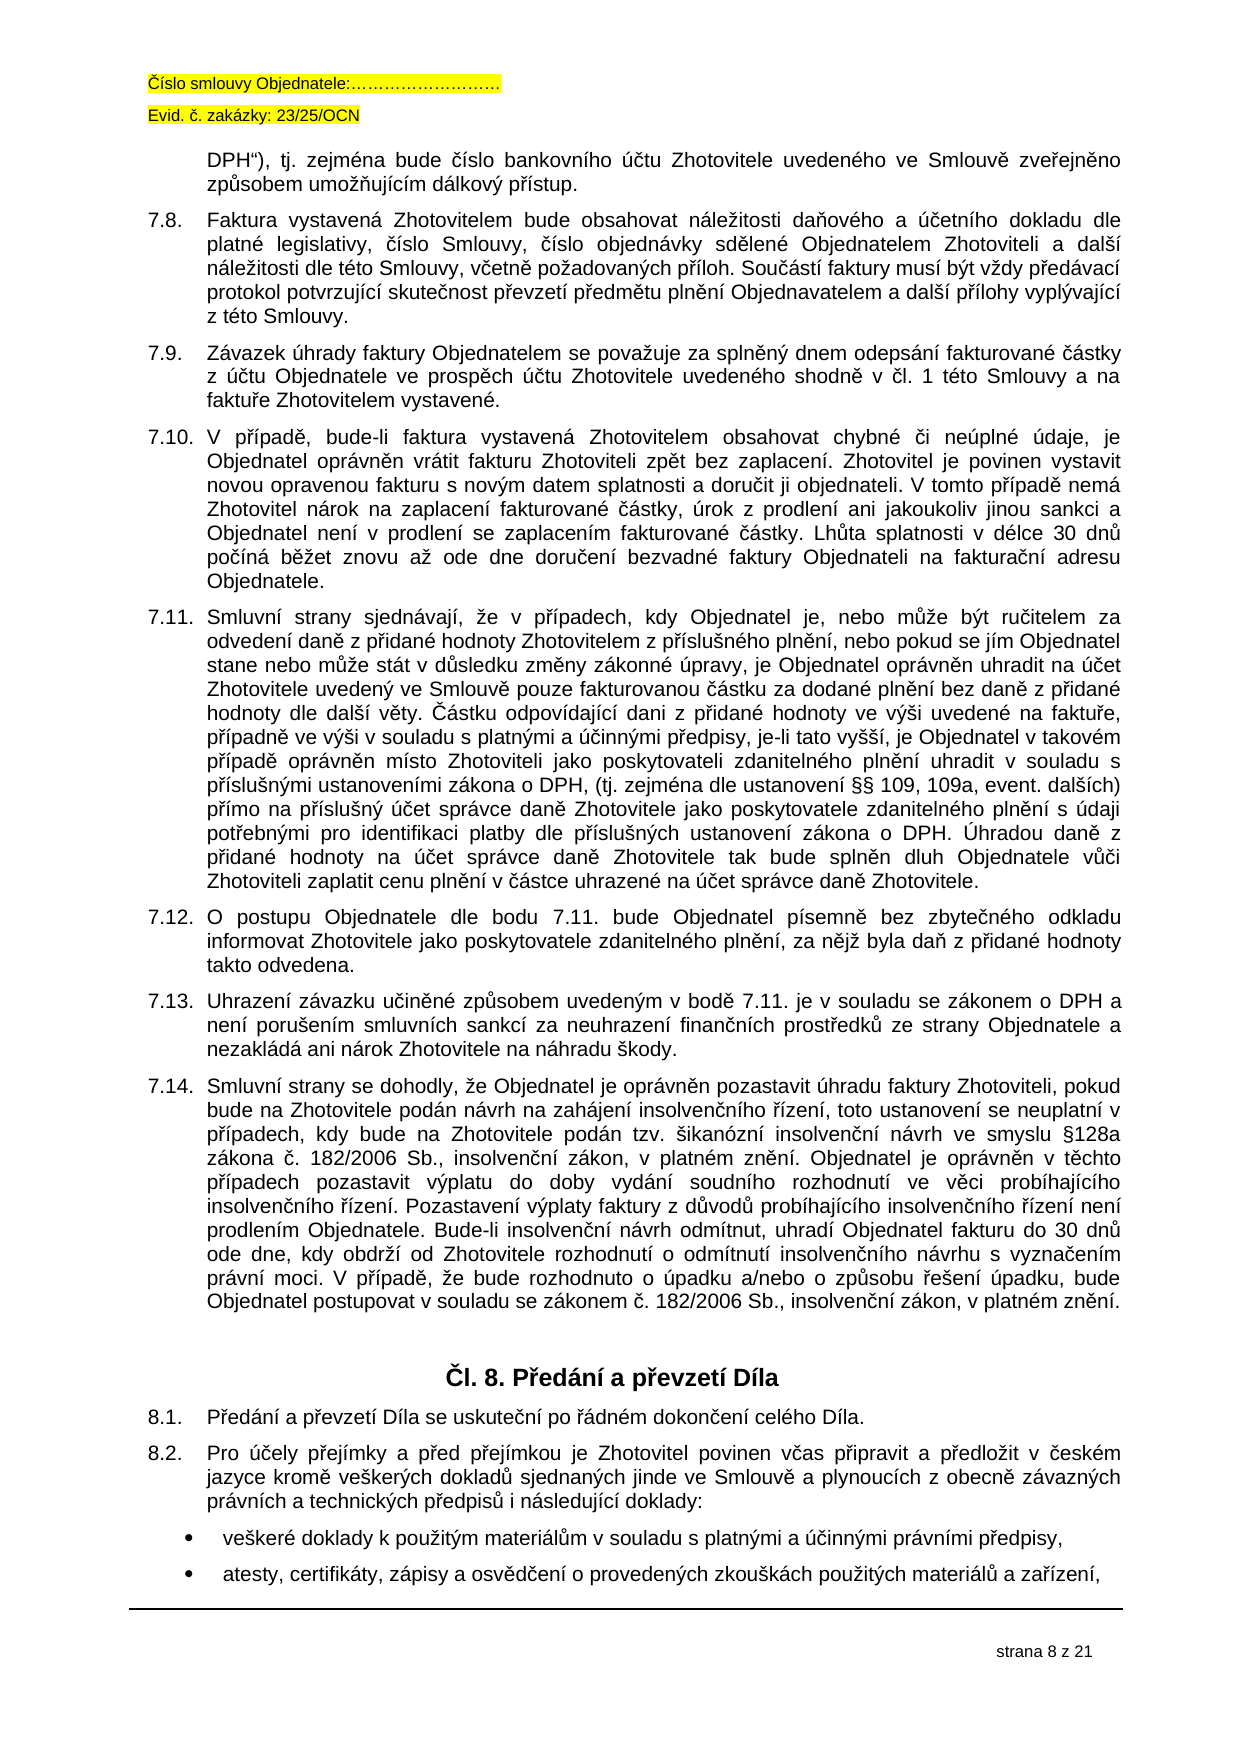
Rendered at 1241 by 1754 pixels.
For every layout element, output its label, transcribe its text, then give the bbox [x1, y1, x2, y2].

text atesty, certifikáty, zápisy a osvědčení o provedených zkouškách použitých materiálů a zařízení, [185, 1562, 1122, 1586]
text O postupu Objednatele dle bodu 7.11. bude Objednatel písemně bez zbytečného odkladu informovat Zhotovitele jako poskytovatele zdanitelného plnění, za nějž byla daň z přidané hodnoty takto odvedena. [148, 905, 1122, 977]
text Pro účely přejímky a před přejímkou je Zhotovitel povinen včas připravit a předložit v českém jazyce kromě veškerých dokladů sjednaných jinde ve Smlouvě a plynoucích z obecně závazných právních a technických předpisů i následující doklady: [148, 1441, 1122, 1513]
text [148, 148, 1122, 196]
text Předání a převzetí Díla se uskuteční po řádném dokončení celého Díla. [148, 1404, 1122, 1428]
text Smluvní strany sjednávají, že v případech, kdy Objednatel je, nebo může být ručitelem za odvedení daně z přidané hodnoty Zhotovitelem z příslušného plnění, nebo pokud se jím Objednatel stane nebo může stát v důsledku změny zákonné úpravy, je Objednatel oprávněn uhradit na účet Zhotovitele uvedený ve Smlouvě pouze fakturovanou částku za dodané plnění bez daně z přidané hodnoty dle další věty. Částku odpovídající dani z přidané hodnoty ve výši uvedené na faktuře, případně ve výši v souladu s platnými a účinnými předpisy, je-li tato vyšší, je Objednatel v takovém případě oprávněn místo Zhotoviteli jako poskytovateli zdanitelného plnění uhradit v souladu s příslušnými ustanoveními zákona o DPH, (tj. zejména dle ustanovení §§ 109, 109a, event. dalších) přímo na příslušný účet správce daně Zhotovitele jako poskytovatele zdanitelného plnění s údaji potřebnými pro identifikaci platby dle příslušných ustanovení zákona o DPH. Úhradou daně z přidané hodnoty na účet správce daně Zhotovitele tak bude splněn dluh Objednatele vůči Zhotoviteli zaplatit cenu plnění v částce uhrazené na účet správce daně Zhotovitele. [148, 605, 1122, 892]
text veškeré doklady k použitým materiálům v souladu s platnými a účinnými právními předpisy, [185, 1525, 1122, 1549]
text Faktura vystavená Zhotovitelem bude obsahovat náležitosti daňového a účetního dokladu dle platné legislativy, číslo Smlouvy, číslo objednávky sdělené Objednatelem Zhotoviteli a další náležitosti dle této Smlouvy, včetně požadovaných příloh. Součástí faktury musí být vždy předávací protokol potvrzující skutečnost převzetí předmětu plnění Objednavatelem a další přílohy vyplývající z této Smlouvy. [148, 208, 1122, 328]
text V případě, bude-li faktura vystavená Zhotovitelem obsahovat chybné či neúplné údaje, je Objednatel oprávněn vrátit fakturu Zhotoviteli zpět bez zaplacení. Zhotovitel je povinen vystavit novou opravenou fakturu s novým datem splatnosti a doručit ji objednateli. V tomto případě nemá Zhotovitel nárok na zaplacení fakturované částky, úrok z prodlení ani jakoukoliv jinou sankci a Objednatel není v prodlení se zaplacením fakturované částky. Lhůta splatnosti v délce 30 dnů počíná běžet znovu až ode dne doručení bezvadné faktury Objednateli na fakturační adresu Objednatele. [148, 425, 1122, 592]
text Uhrazení závazku učiněné způsobem uvedeným v bodě 7.11. je v souladu se zákonem o DPH a není porušením smluvních sankcí za neuhrazení finančních prostředků ze strany Objednatele a nezakládá ani nárok Zhotovitele na náhradu škody. [148, 989, 1122, 1061]
text Závazek úhrady faktury Objednatelem se považuje za splněný dnem odepsání fakturované částky z účtu Objednatele ve prospěch účtu Zhotovitele uvedeného shodně v čl. 1 této Smlouvy a na faktuře Zhotovitelem vystavené. [148, 340, 1122, 412]
text Smluvní strany se dohodly, že Objednatel je oprávněn pozastavit úhradu faktury Zhotoviteli, pokud bude na Zhotovitele podán návrh na zahájení insolvenčního řízení, toto ustanovení se neuplatní v případech, kdy bude na Zhotovitele podán tzv. šikanózní insolvenční návrh ve smyslu §128a zákona č. 182/2006 Sb., insolvenční zákon, v platném znění. Objednatel je oprávněn v těchto případech pozastavit výplatu do doby vydání soudního rozhodnutí ve věci probíhajícího insolvenčního řízení. Pozastavení výplaty faktury z důvodů probíhajícího insolvenčního řízení není prodlením Objednatele. Bude-li insolvenční návrh odmítnut, uhradí Objednatel fakturu do 30 dnů ode dne, kdy obdrží od Zhotovitele rozhodnutí o odmítnutí insolvenčního návrhu s vyznačením právní moci. V případě, že bude rozhodnuto o úpadku a/nebo o způsobu řešení úpadku, bude Objednatel postupovat v souladu se zákonem č. 182/2006 Sb., insolvenční zákon, v platném znění. [148, 1074, 1122, 1313]
text Předání a převzetí Díla [102, 1363, 1122, 1392]
